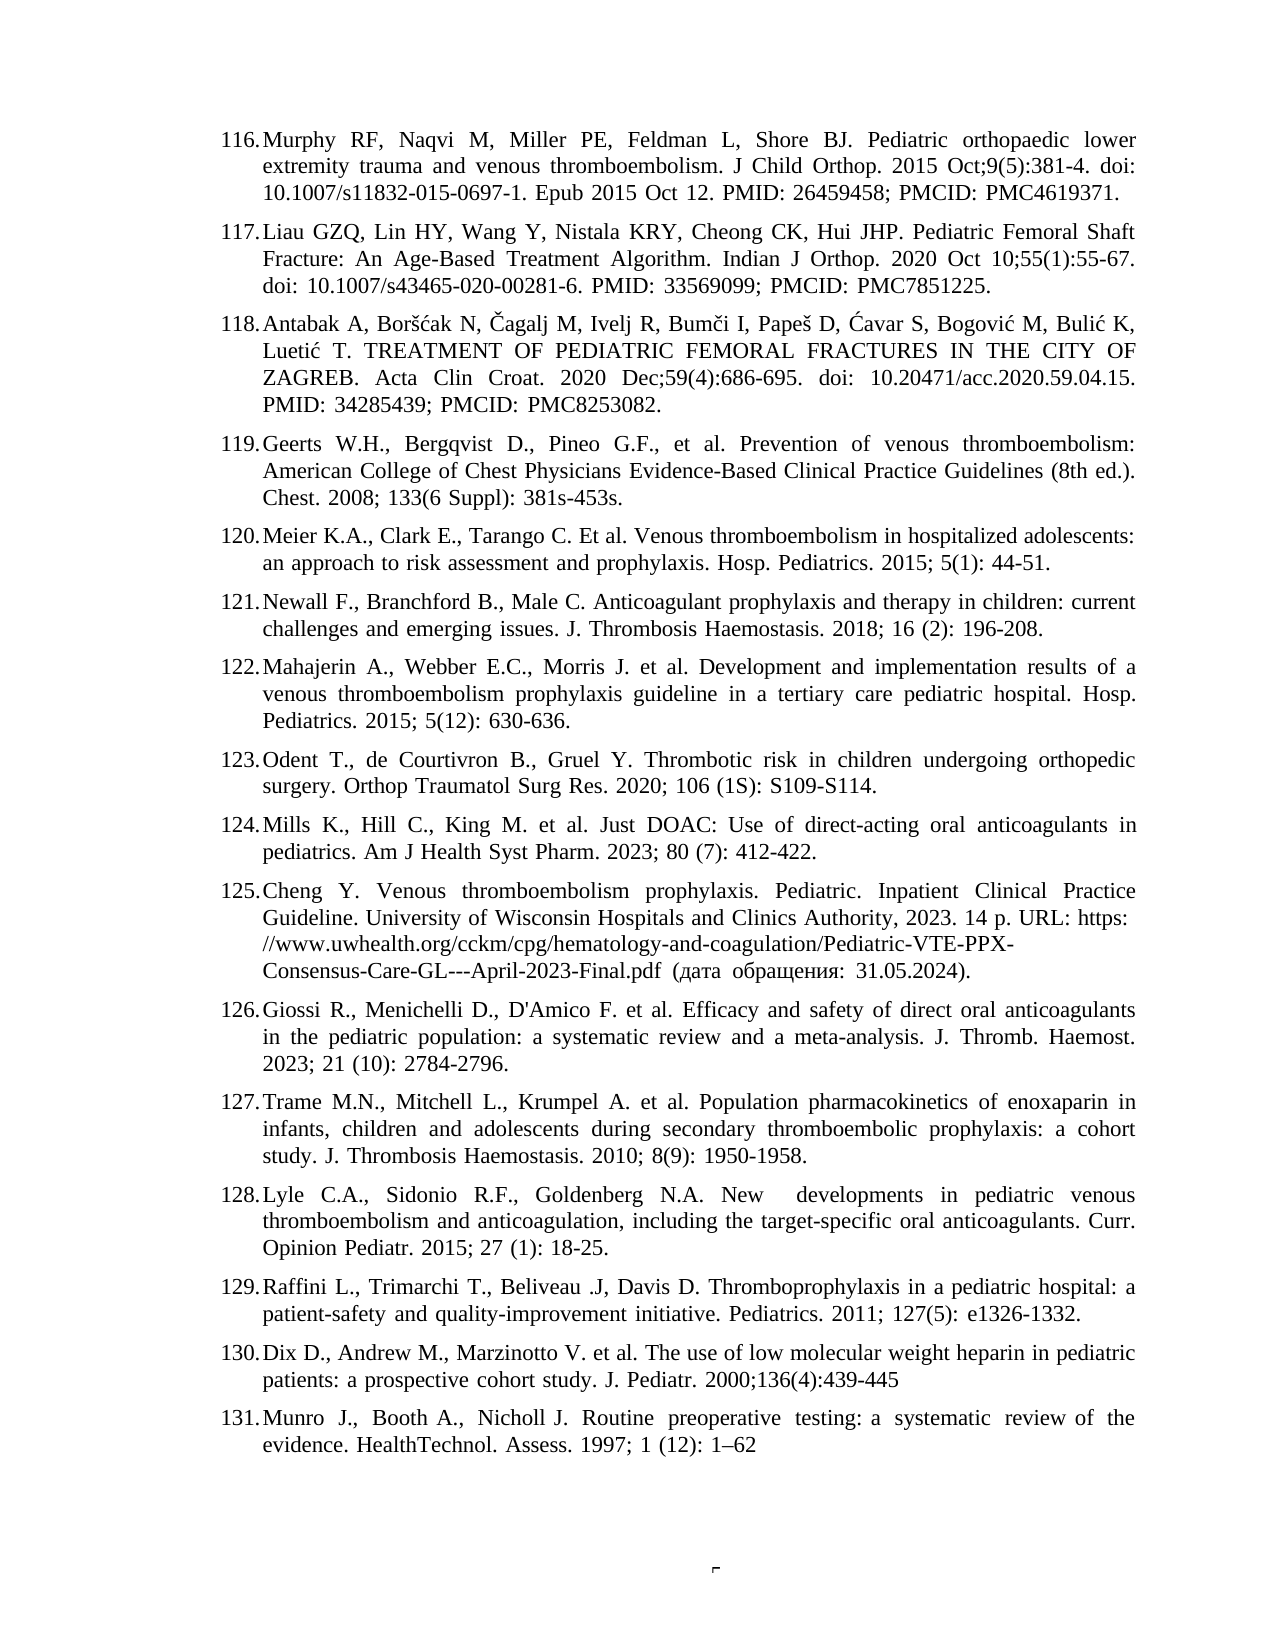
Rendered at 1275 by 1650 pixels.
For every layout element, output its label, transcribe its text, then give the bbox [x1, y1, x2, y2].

list Raffini L., Trimarchi T., Beliveau .J, Davis D. Thromboprophylaxis in a pediatric hospital: a patient-safety and quality-improvement initiative. Pediatrics. 2011; 127(5): e1326-1332. [220, 1273, 1136, 1326]
list Munro J., Booth A., Nicholl J. Routine preoperative testing: a systematic review of the evidence. HealthTechnol. Assess. 1997; 1 (12): 1–62 [220, 1404, 1136, 1457]
list Trame M.N., Mitchell L., Krumpel A. et al. Population pharmacokinetics of enoxaparin in infants, children and adolescents during secondary thromboembolic prophylaxis: a cohort study. J. Thrombosis Haemostasis. 2010; 8(9): 1950-1958. [220, 1088, 1136, 1168]
text //www.uwhealth.org/cckm/cpg/hematology-and-coagulation/Pediatric-VTE-PPX- Consensus-Care-GL---April-2023-Final.pdf (дата обращения: 31.05.2024). [262, 930, 1032, 984]
list Lyle C.A., Sidonio R.F., Goldenberg N.A. New developments in pediatric venous thromboembolism and anticoagulation, including the target-specific oral anticoagulants. Curr. Opinion Pediatr. 2015; 27 (1): 18-25. [220, 1181, 1136, 1261]
list Murphy RF, Naqvi M, Miller PE, Feldman L, Shore BJ. Pediatric orthopaedic lower extremity trauma and venous thromboembolism. J Child Orthop. 2015 Oct;9(5):381-4. doi: 10.1007/s11832-015-0697-1. Epub 2015 Oct 12. PMID: 26459458; PMCID: PMC4619371. [220, 126, 1136, 206]
list Geerts W.H., Bergqvist D., Pineo G.F., et al. Prevention of venous thromboembolism: American College of Chest Physicians Evidence-Based Clinical Practice Guidelines (8th ed.). Chest. 2008; 133(6 Suppl): 381s-453s. [220, 430, 1136, 510]
list Antabak A, Boršćak N, Čagalj M, Ivelj R, Bumči I, Papeš D, Ćavar S, Bogović M, Bulić K, Luetić T. TREATMENT OF PEDIATRIC FEMORAL FRACTURES IN THE CITY OF ZAGREB. Acta Clin Croat. 2020 Dec;59(4):686-695. doi: 10.20471/acc.2020.59.04.15. PMID: 34285439; PMCID: PMC8253082. [220, 310, 1136, 417]
list Liau GZQ, Lin HY, Wang Y, Nistala KRY, Cheong CK, Hui JHP. Pediatric Femoral Shaft Fracture: An Age-Based Treatment Algorithm. Indian J Orthop. 2020 Oct 10;55(1):55-67. doi: 10.1007/s43465-020-00281-6. PMID: 33569099; PMCID: PMC7851225. [220, 218, 1136, 298]
list Newall F., Branchford B., Male C. Anticoagulant prophylaxis and therapy in children: current challenges and emerging issues. J. Thrombosis Haemostasis. 2018; 16 (2): 196-208. [220, 588, 1136, 641]
list Cheng Y. Venous thromboembolism prophylaxis. Pediatric. Inpatient Clinical Practice Guideline. University of Wisconsin Hospitals and Clinics Authority, 2023. 14 p. URL: https: [220, 877, 1136, 930]
list Giossi R., Menichelli D., D'Amico F. et al. Efficacy and safety of direct oral anticoagulants in the pediatric population: a systematic review and a meta-analysis. J. Thromb. Haemost. 2023; 21 (10): 2784-2796. [220, 996, 1136, 1076]
list Dix D., Andrew M., Marzinotto V. et al. The use of low molecular weight heparin in pediatric patients: a prospective cohort study. J. Pediatr. 2000;136(4):439-445 [220, 1338, 1136, 1392]
list Mahajerin A., Webber E.C., Morris J. et al. Development and implementation results of a venous thromboembolism prophylaxis guideline in a tertiary care pediatric hospital. Hosp. Pediatrics. 2015; 5(12): 630-636. [220, 653, 1136, 733]
list Mills K., Hill C., King M. et al. Just DOAC: Use of direct-acting oral anticoagulants in pediatrics. Am J Health Syst Pharm. 2023; 80 (7): 412-422. [220, 811, 1137, 864]
list Meier K.A., Clark E., Tarango C. Et al. Venous thromboembolism in hospitalized adolescents: an approach to risk assessment and prophylaxis. Hosp. Pediatrics. 2015; 5(1): 44-51. [220, 522, 1136, 576]
list Odent T., de Courtivron B., Gruel Y. Thrombotic risk in children undergoing orthopedic surgery. Orthop Traumatol Surg Res. 2020; 106 (1S): S109-S114. [220, 746, 1136, 799]
